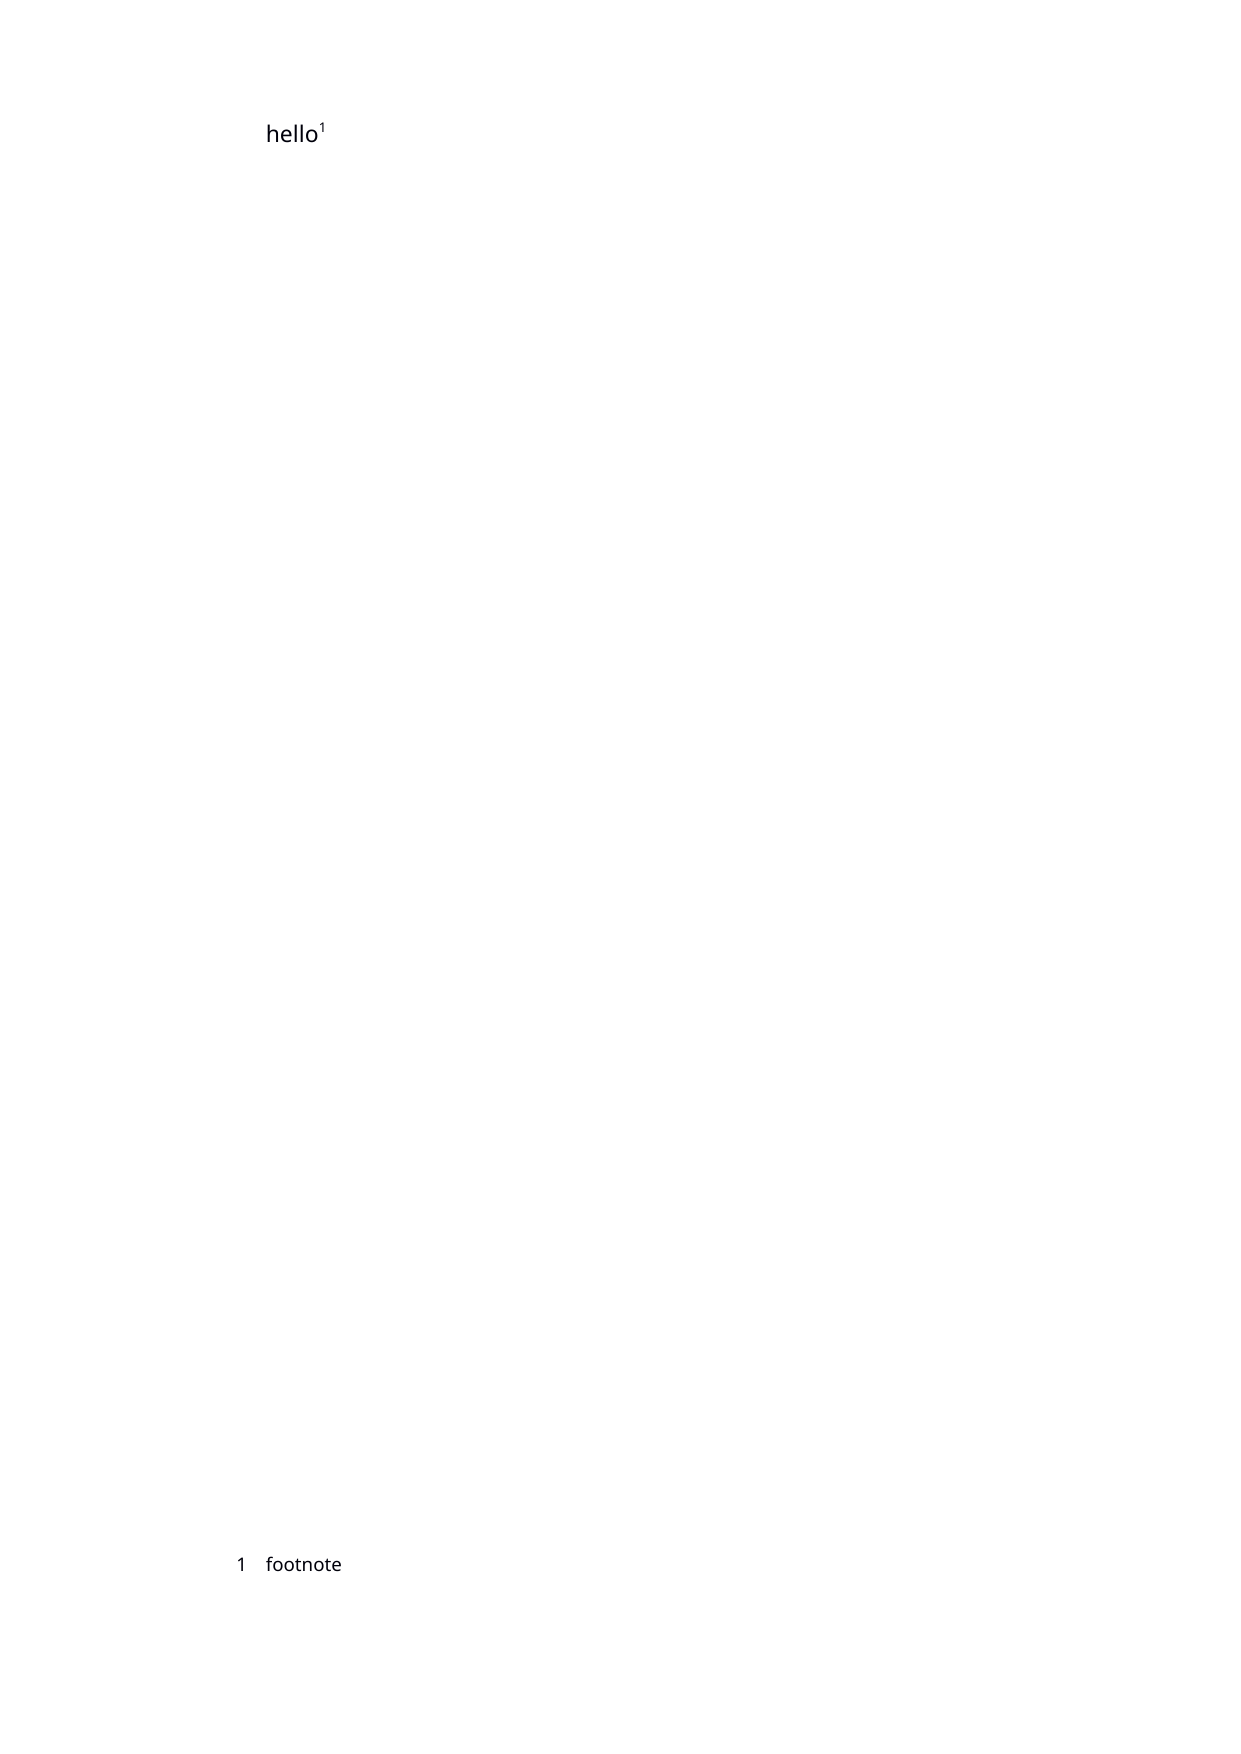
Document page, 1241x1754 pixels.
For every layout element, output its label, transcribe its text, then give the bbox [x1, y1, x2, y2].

text hello [236, 118, 1004, 149]
